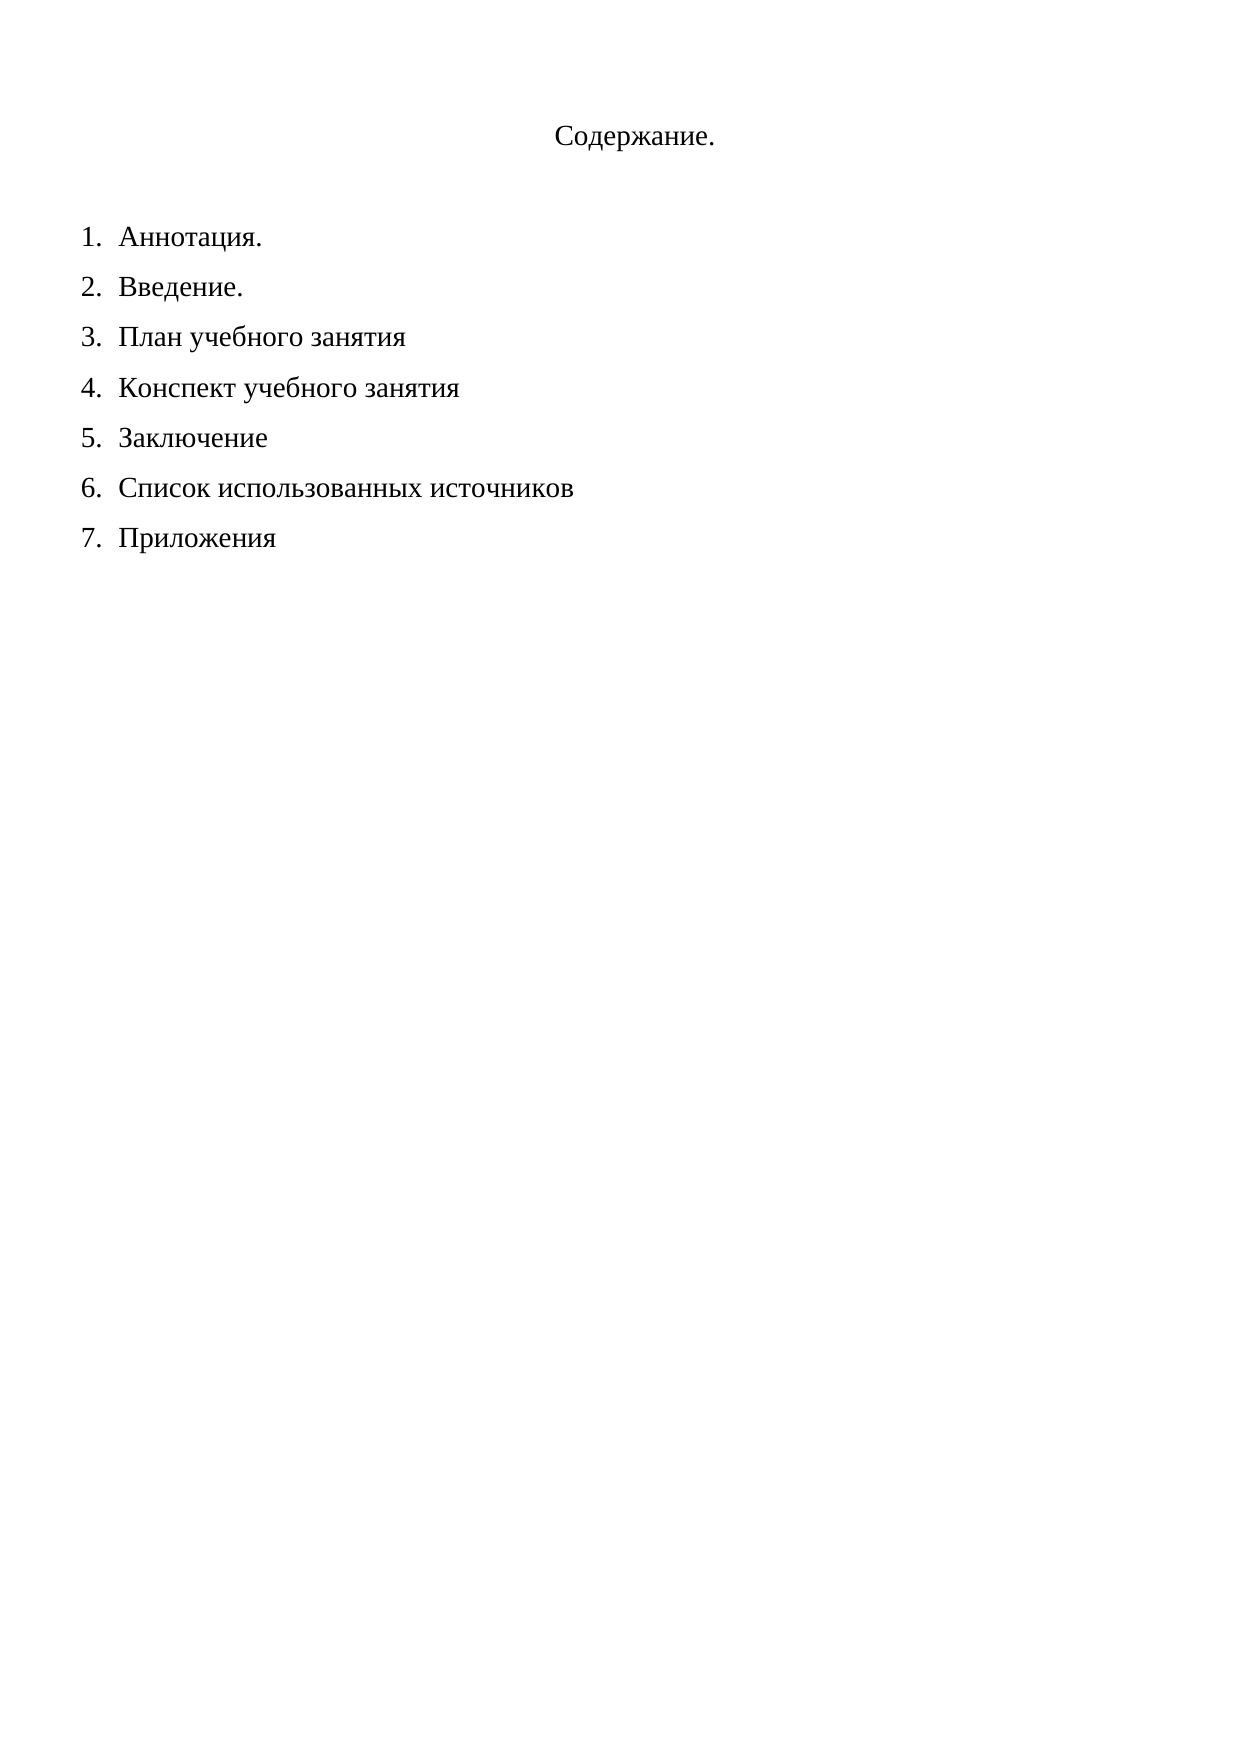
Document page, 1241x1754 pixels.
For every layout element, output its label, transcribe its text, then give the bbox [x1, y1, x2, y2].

list Аннотация. [81, 219, 1152, 252]
list Введение. [81, 269, 1152, 303]
list Заключение [81, 420, 1152, 453]
list План учебного занятия [81, 319, 1152, 353]
text Содержание. [118, 118, 1152, 152]
list Конспект учебного занятия [81, 370, 1152, 403]
list Приложения [81, 521, 1152, 554]
list Список использованных источников [81, 470, 1152, 504]
